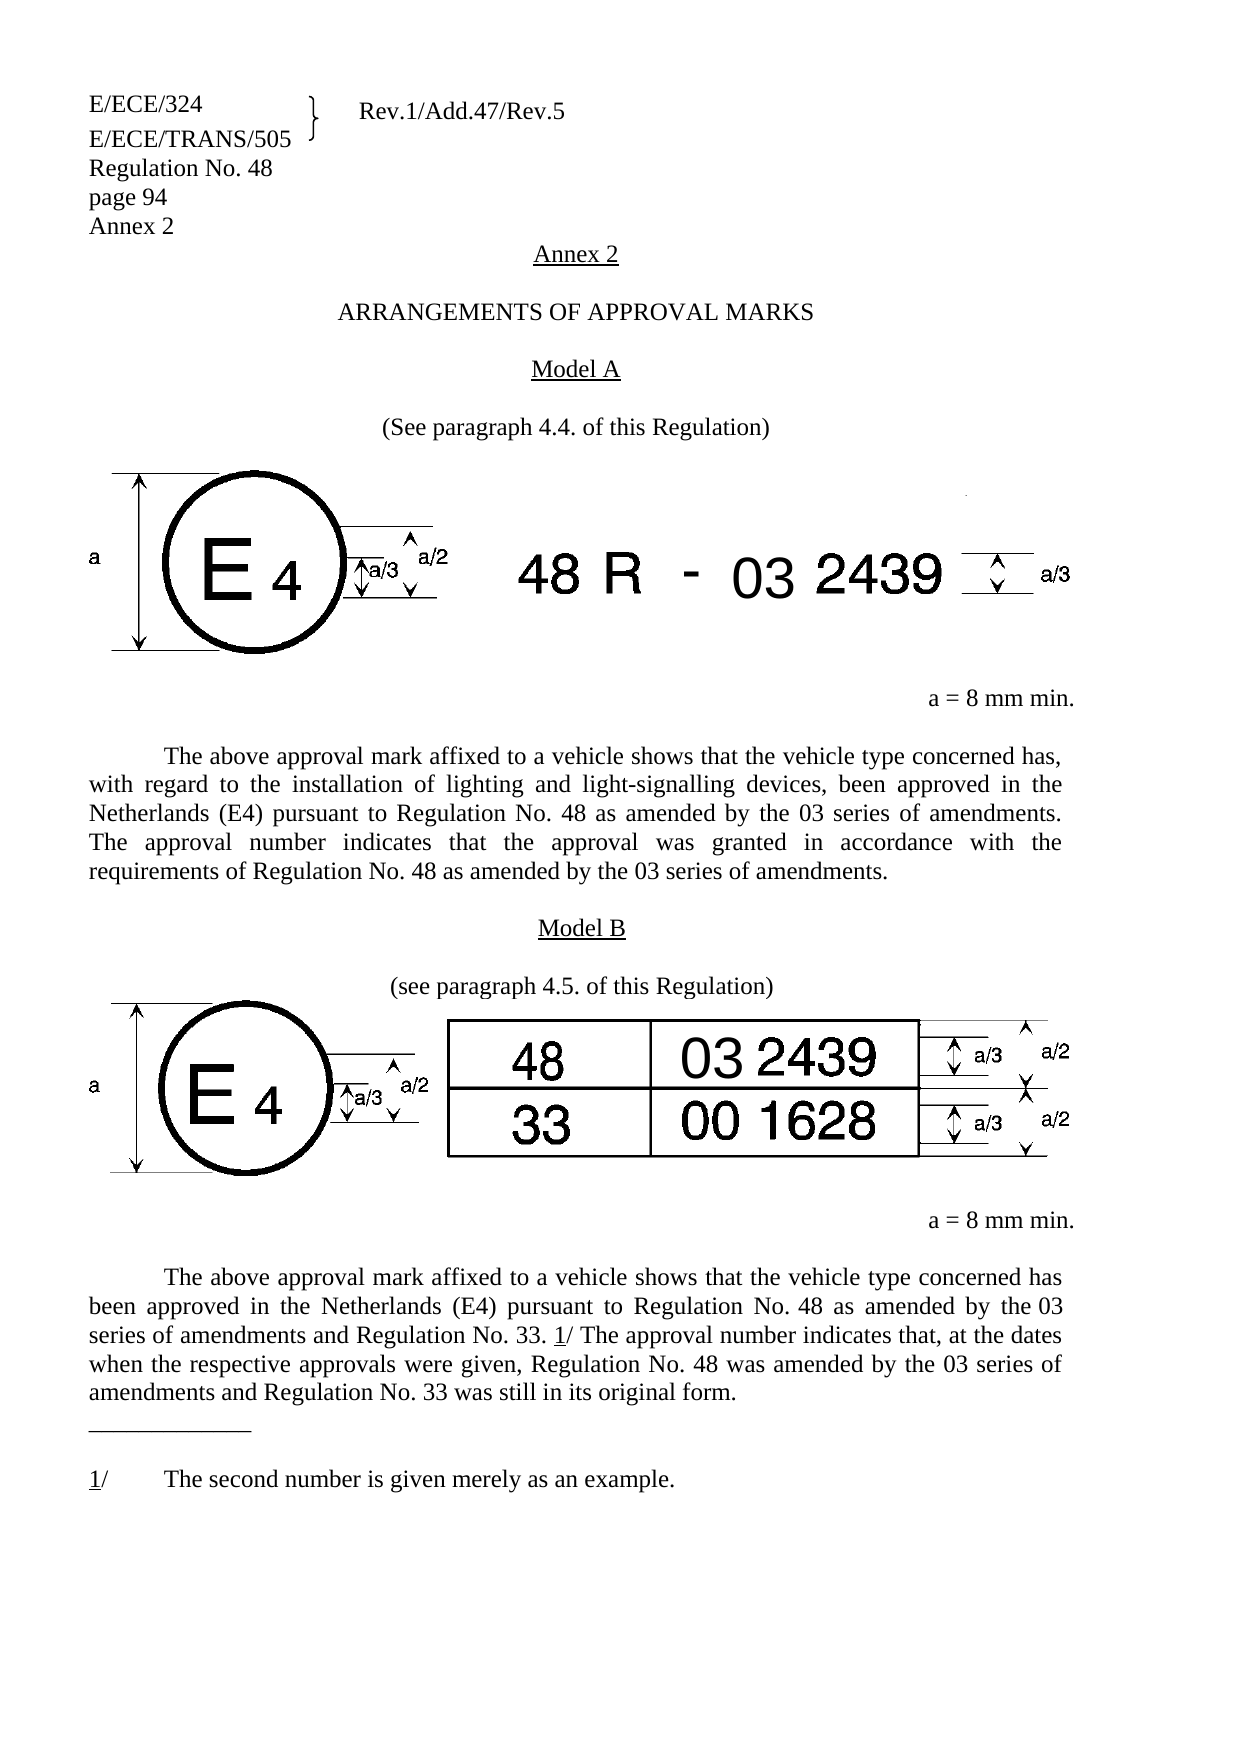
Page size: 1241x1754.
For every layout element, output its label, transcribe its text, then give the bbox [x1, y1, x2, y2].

text a = 8 mm min. [89, 1205, 1063, 1234]
text The above approval mark affixed to a vehicle shows that the vehicle type concerned has, with regard to the installation of lighting and light-signalling devices, been approved in the Netherlands (E4) pursuant to Regulation No. 48 as amended by the 03 series of amendments. The approval number indicates that the approval was granted in accordance with the requirements of Regulation No. 48 as amended by the 03 series of amendments. [89, 741, 1063, 884]
picture [88, 469, 1075, 655]
picture [88, 999, 1074, 1177]
text 1/ The second number is given merely as an example. [89, 1464, 1063, 1492]
text Model A [89, 354, 1063, 383]
text (see paragraph 4.5. of this Regulation) [89, 971, 1063, 999]
text (See paragraph 4.4. of this Regulation) [89, 412, 1063, 441]
text a = 8 mm min. [89, 683, 1063, 712]
text The above approval mark affixed to a vehicle shows that the vehicle type concerned has been approved in the Netherlands (E4) pursuant to Regulation No. 48 as amended by the 03 series of amendments and Regulation No. 33. 1/ The approval number indicates that, at the dates when the respective approvals were given, Regulation No. 48 was amended by the 03 series of amendments and Regulation No. 33 was still in its original form. [89, 1262, 1063, 1406]
text Annex 2 [89, 239, 1063, 268]
text Model B [89, 913, 1063, 942]
text ARRANGEMENTS OF APPROVAL MARKS [89, 297, 1063, 326]
text _____________ [89, 1406, 1063, 1435]
